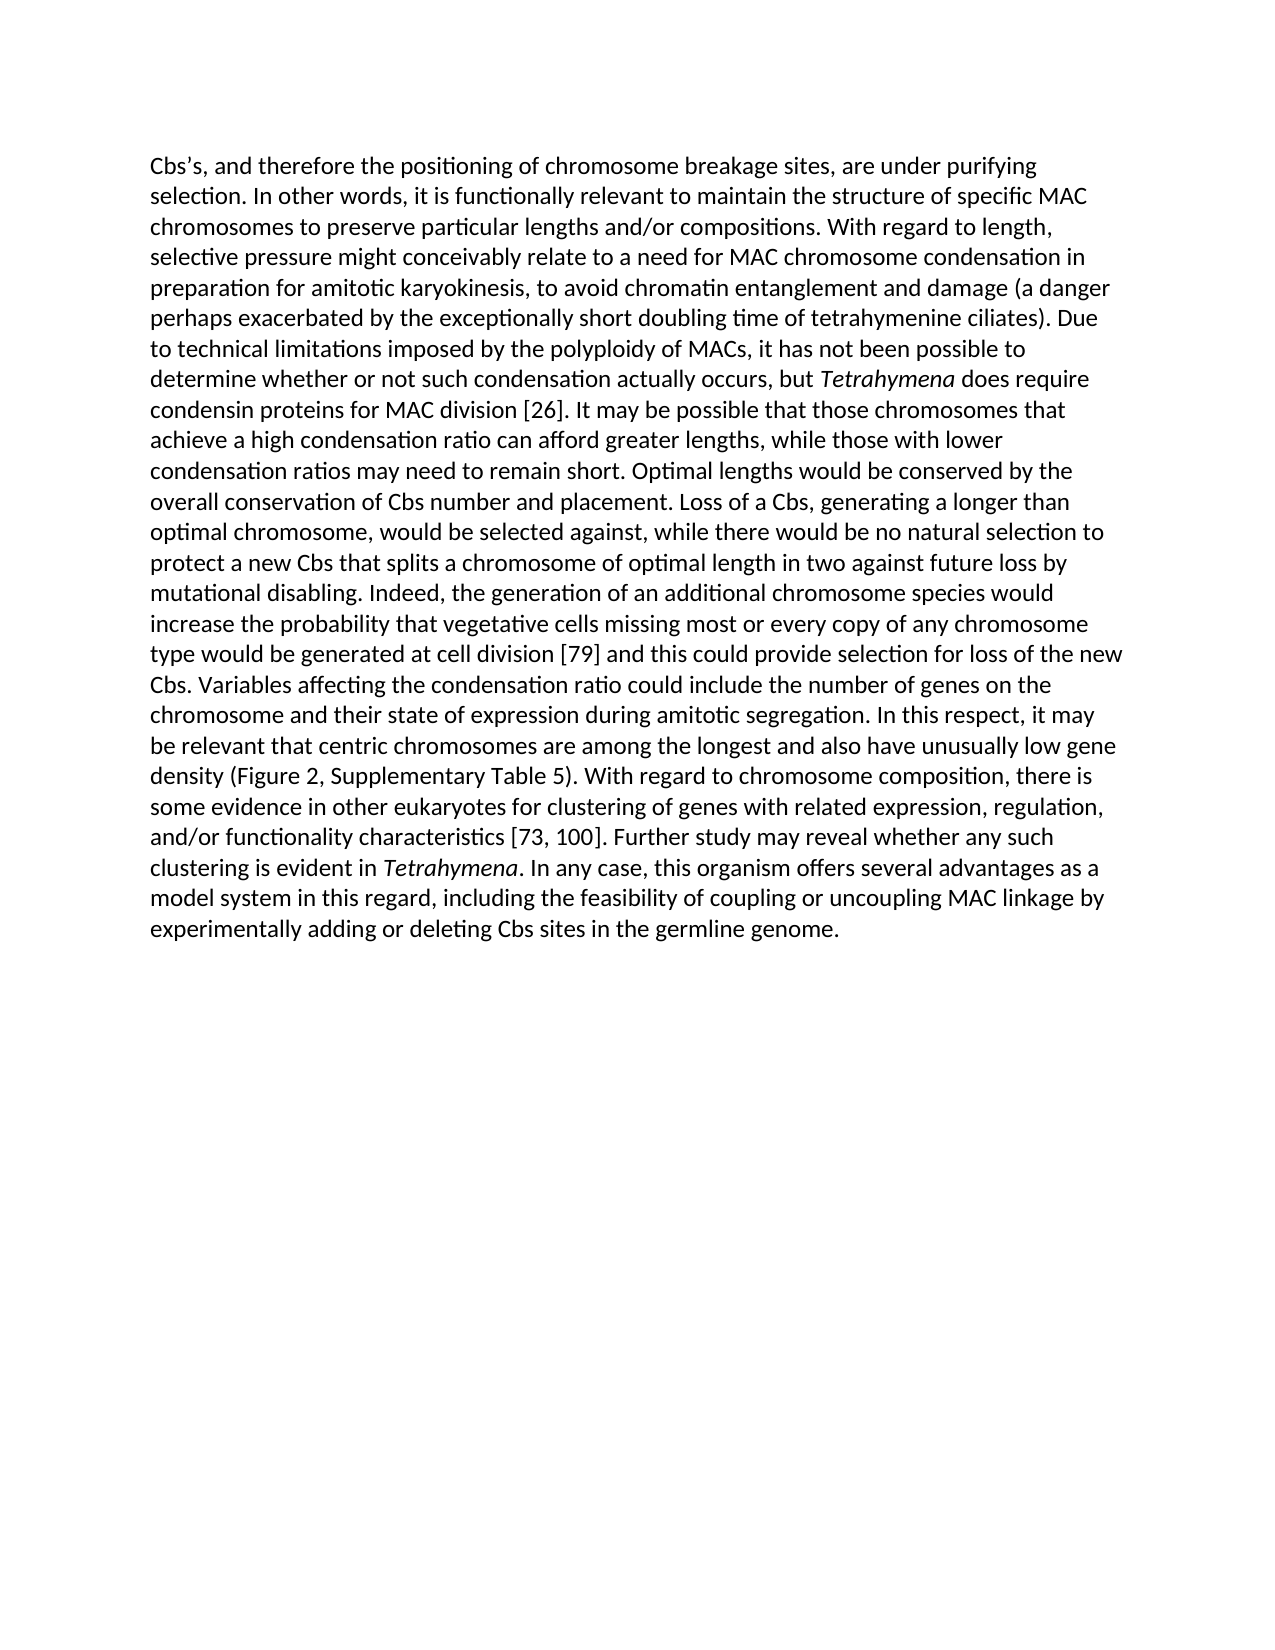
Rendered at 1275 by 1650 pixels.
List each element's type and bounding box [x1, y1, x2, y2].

text [150, 150, 1125, 943]
